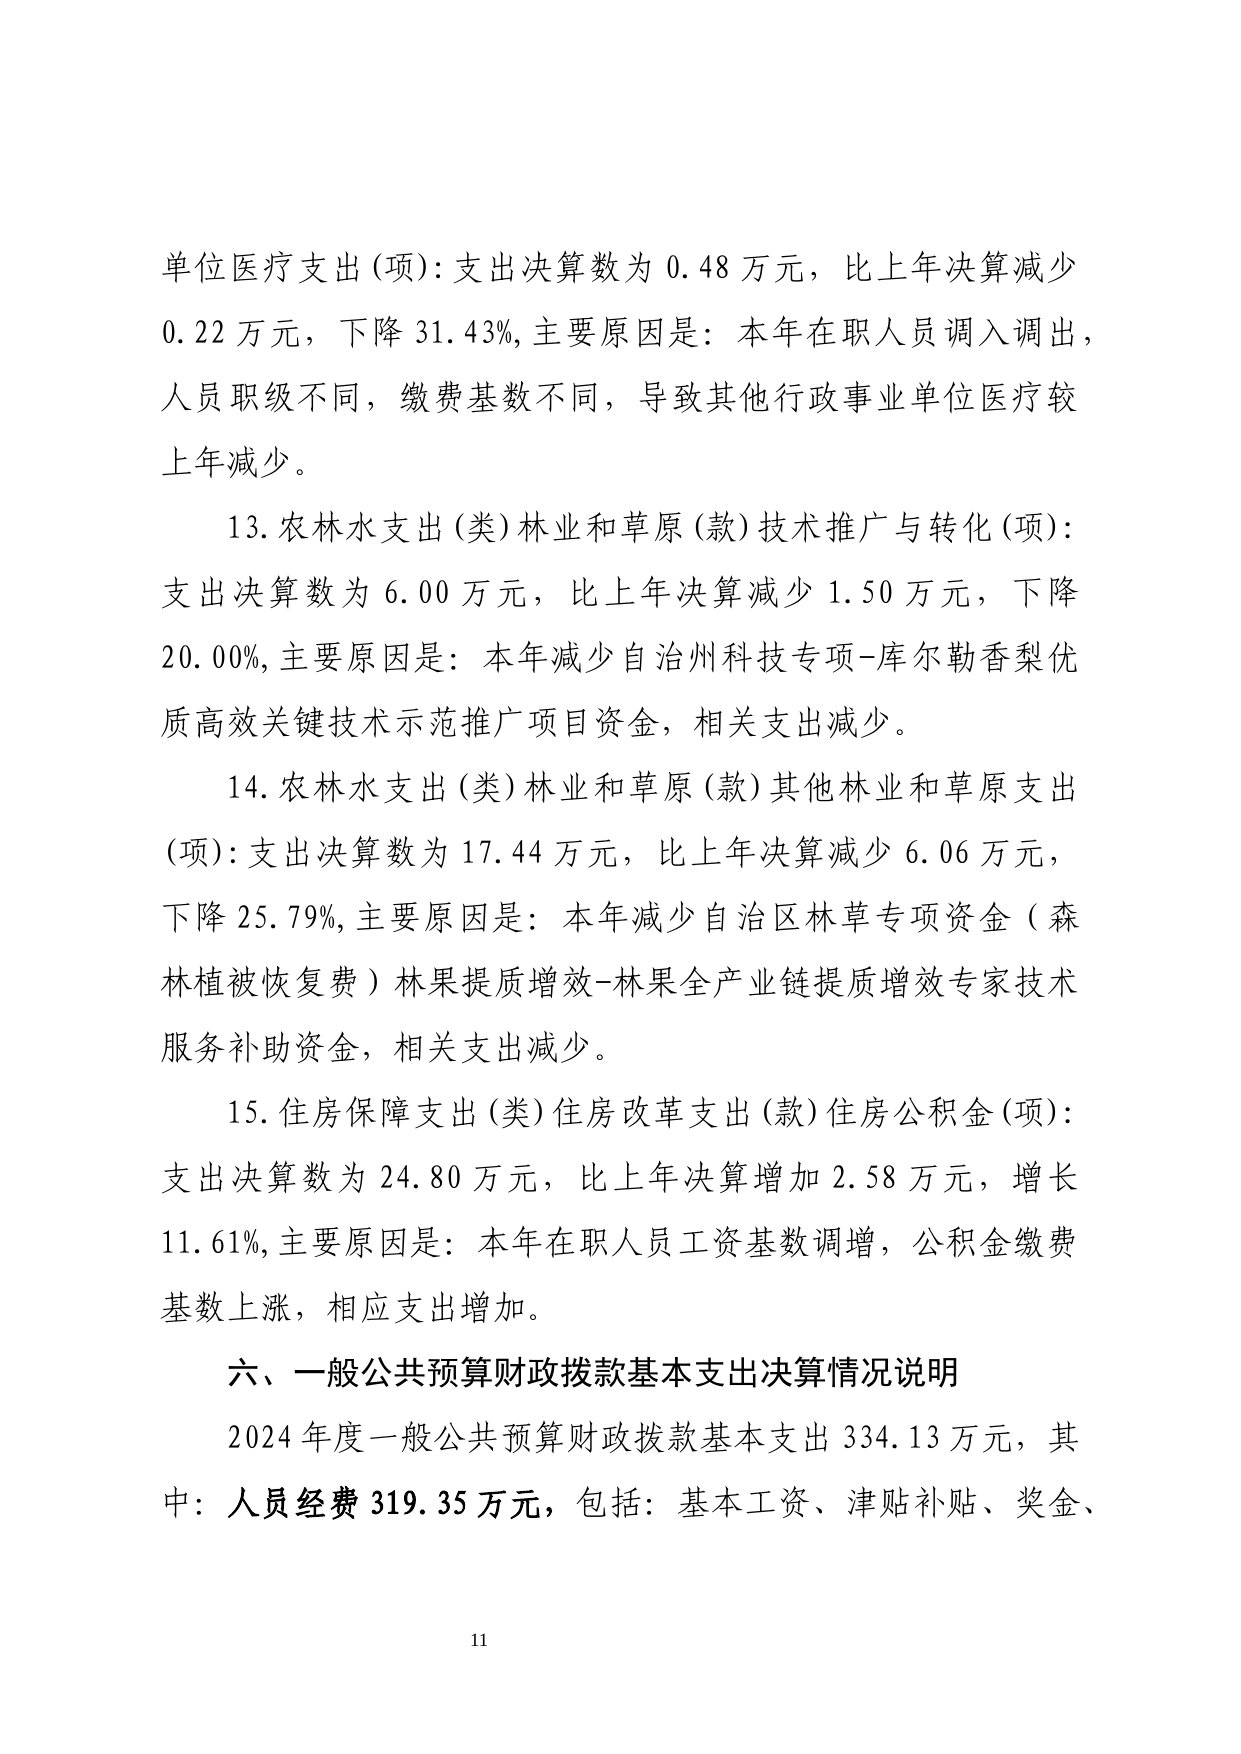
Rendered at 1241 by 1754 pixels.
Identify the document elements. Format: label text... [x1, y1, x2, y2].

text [159, 233, 1081, 493]
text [159, 1403, 1081, 1533]
text 13.农林水支出(类)林业和草原(款)技术推广与转化(项):支出决算数为6.00万元，比上年决算减少1.50万元，下降20.00%,主要原因是：本年减少自治州科技专项-库尔勒香梨优质高效关键技术示范推广项目资金，相关支出减少。 [159, 493, 1081, 753]
text 15.住房保障支出(类)住房改革支出(款)住房公积金(项):支出决算数为24.80万元，比上年决算增加2.58万元，增长11.61%,主要原因是：本年在职人员工资基数调增，公积金缴费基数上涨，相应支出增加。 [159, 1078, 1081, 1338]
text 14.农林水支出(类)林业和草原(款)其他林业和草原支出(项):支出决算数为17.44万元，比上年决算减少6.06万元，下降25.79%,主要原因是：本年减少自治区林草专项资金（森林植被恢复费）林果提质增效-林果全产业链提质增效专家技术服务补助资金，相关支出减少。 [159, 753, 1081, 1078]
text 六、一般公共预算财政拨款基本支出决算情况说明 [159, 1338, 1081, 1403]
